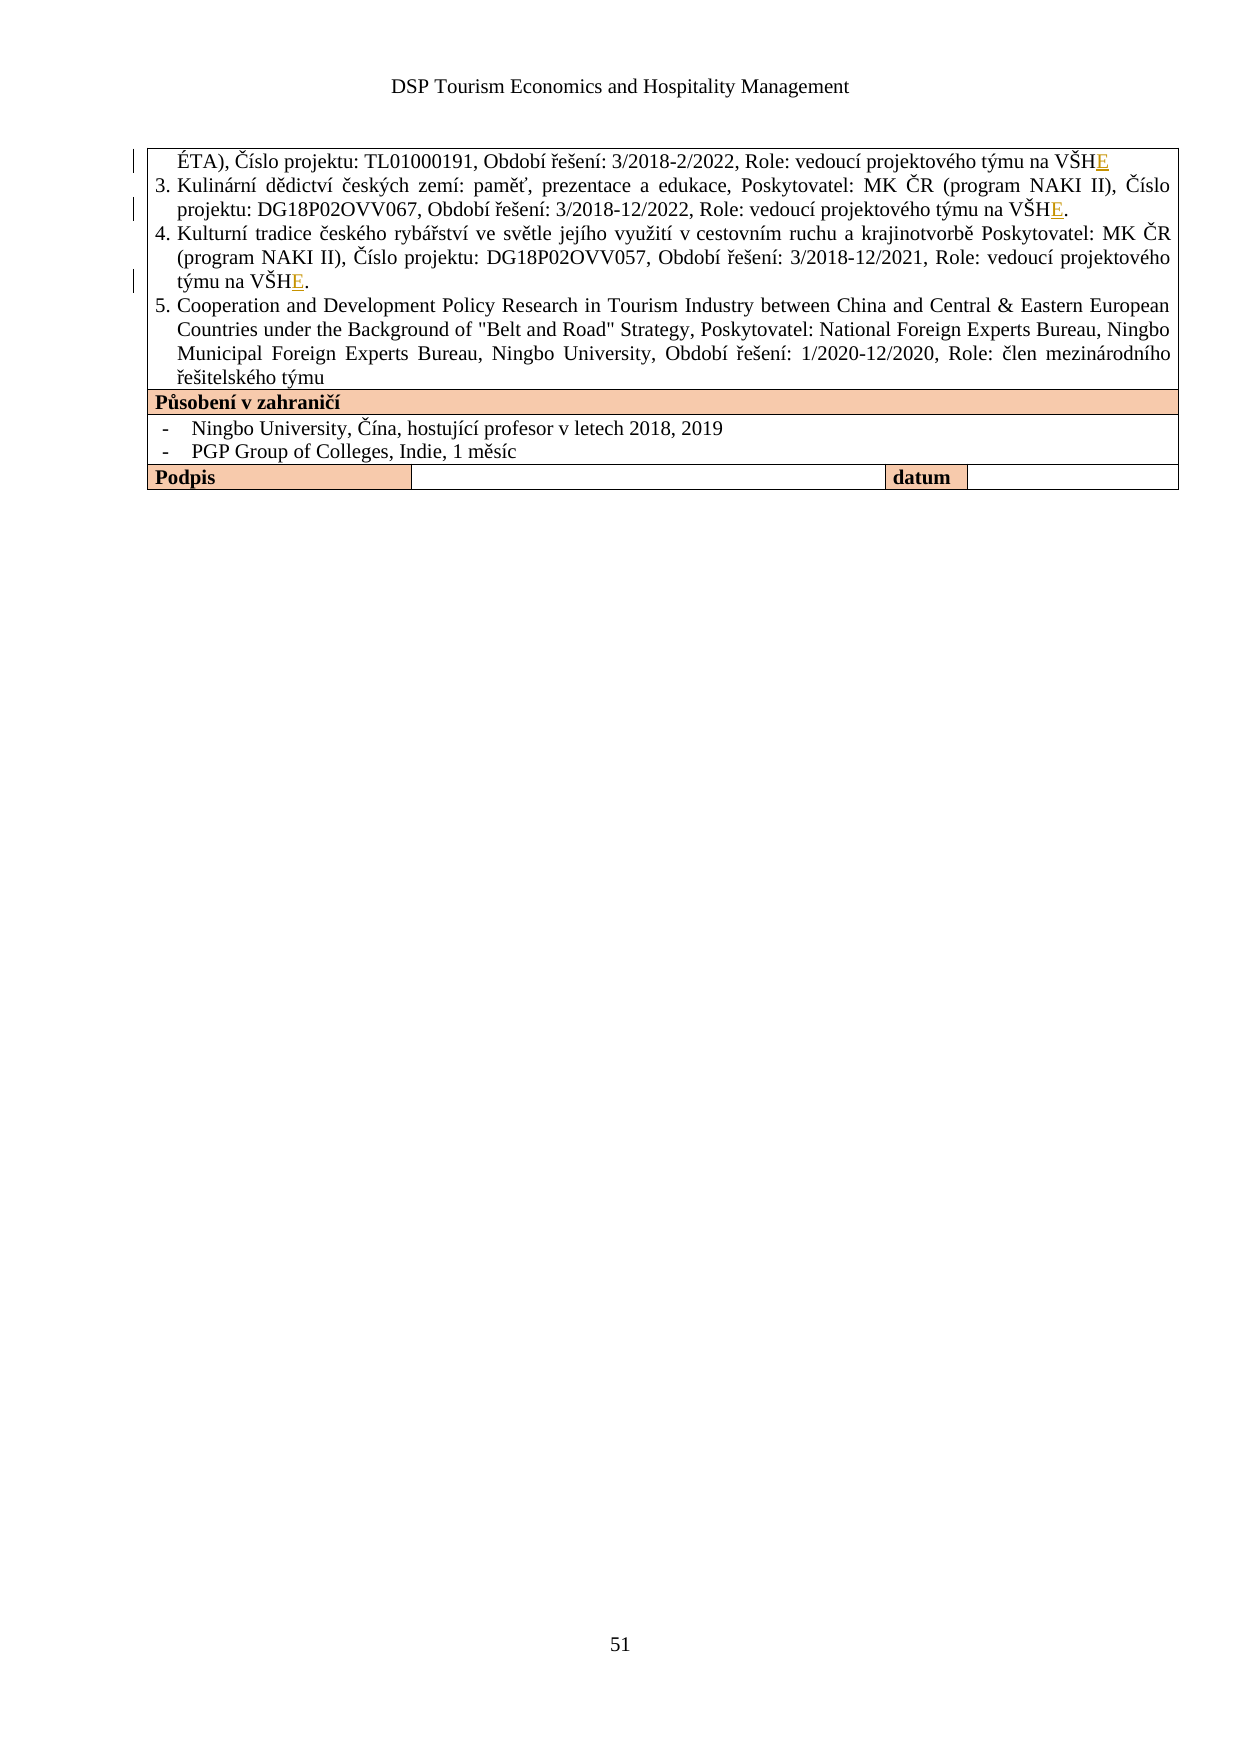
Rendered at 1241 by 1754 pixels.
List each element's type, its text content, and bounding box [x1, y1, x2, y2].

table_cell Působení v zahraničí [148, 390, 1178, 414]
table_cell datum [886, 465, 967, 489]
table_cell Ningbo University, Čína, hostující profesor v letech 2018, 2019 PGP Group of Colleges, Indie, 1 měsíc [148, 415, 1178, 463]
table_cell [412, 465, 885, 489]
table_cell Podpis [148, 465, 411, 489]
table_cell [968, 465, 1178, 489]
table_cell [148, 149, 1178, 389]
